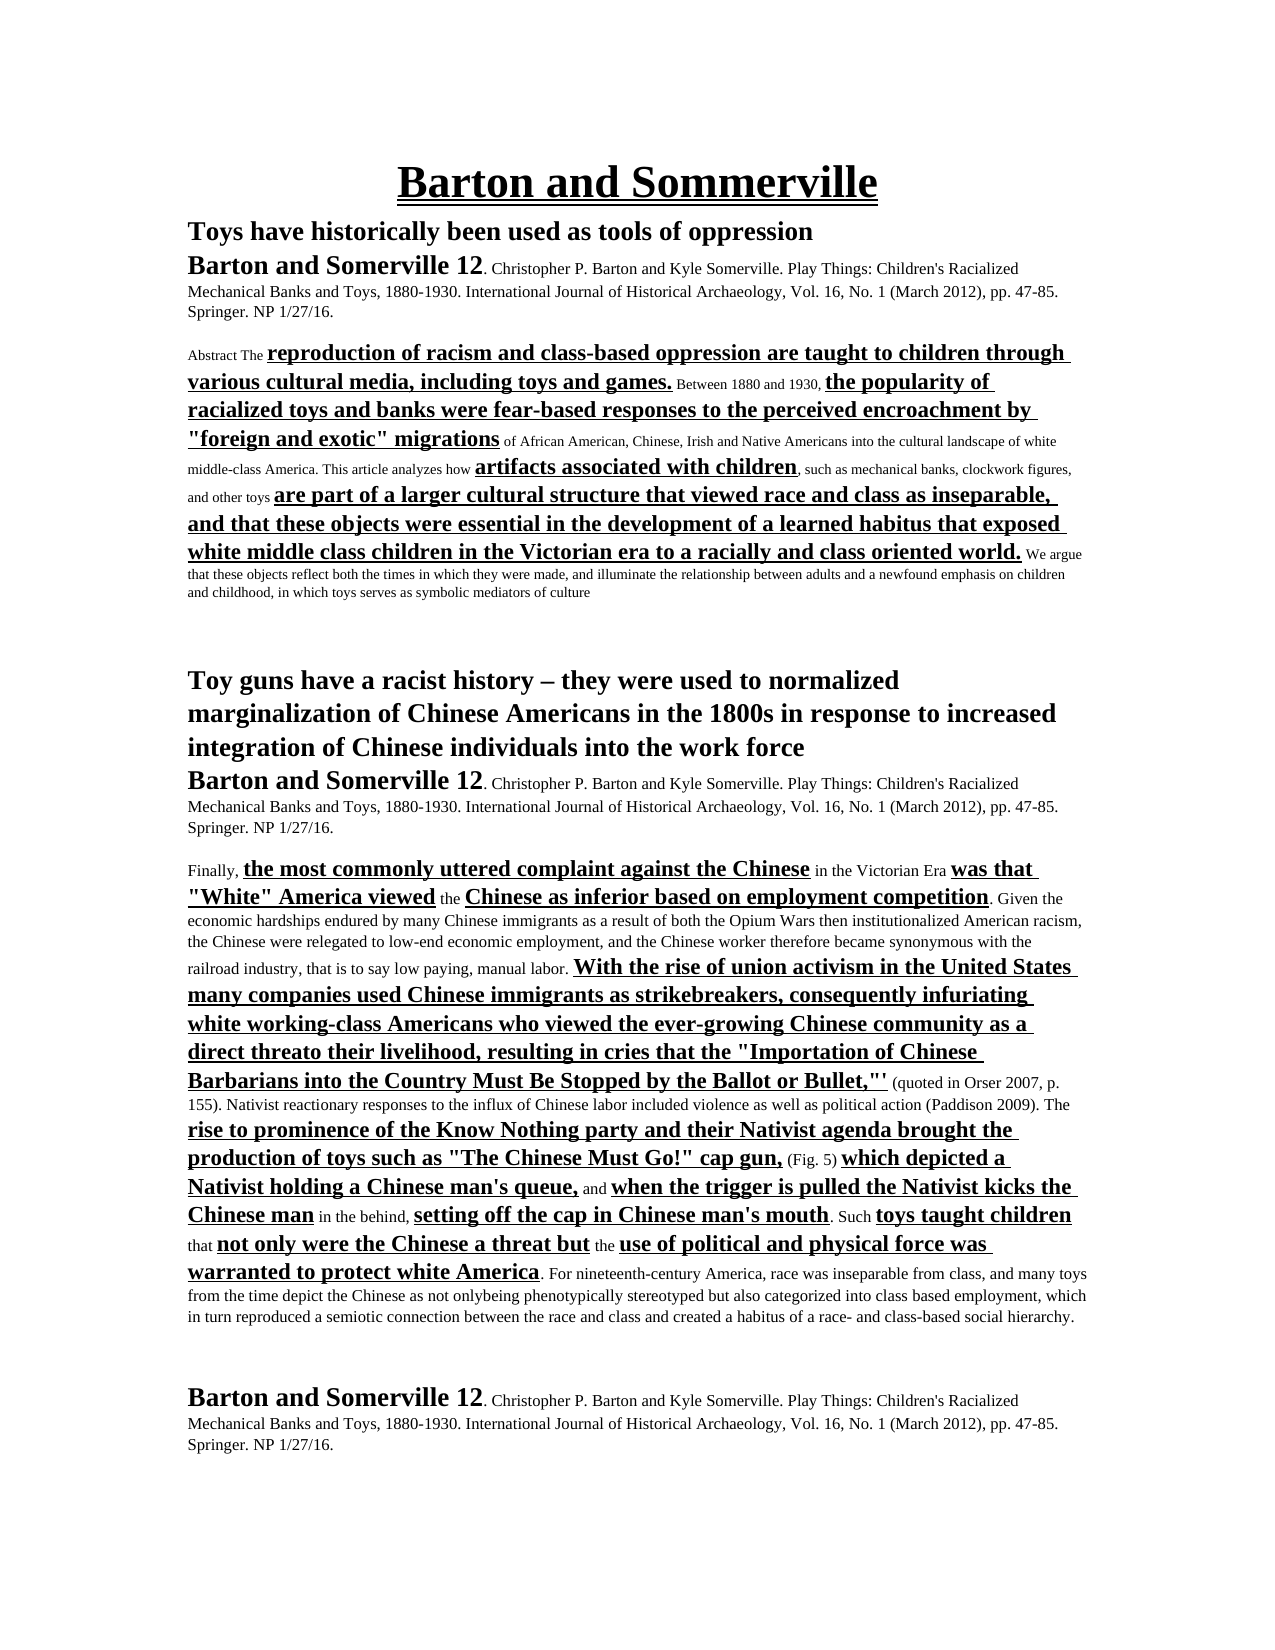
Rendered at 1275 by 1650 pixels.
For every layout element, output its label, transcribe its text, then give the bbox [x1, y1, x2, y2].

text Barton and Somerville 12. Christopher P. Barton and Kyle Somerville. Play Things: Children's Racialized Mechanical Banks and Toys, 1880-1930. International Journal of Historical Archaeology, Vol. 16, No. 1 (March 2012), pp. 47-85. Springer. NP 1/27/16. [187, 764, 1087, 837]
subtitle Barton and Sommerville [187, 154, 1087, 207]
text Barton and Somerville 12. Christopher P. Barton and Kyle Somerville. Play Things: Children's Racialized Mechanical Banks and Toys, 1880-1930. International Journal of Historical Archaeology, Vol. 16, No. 1 (March 2012), pp. 47-85. Springer. NP 1/27/16. [187, 1381, 1087, 1453]
text Finally, the most commonly uttered complaint against the Chinese in the Victorian Era was that "White" America viewed the Chinese as inferior based on employment competition. Given the economic hardships endured by many Chinese immigrants as a result of both the Opium Wars then institutionalized American racism, the Chinese were relegated to low-end economic employment, and the Chinese worker therefore became synonymous with the railroad industry, that is to say low paying, manual labor. With the rise of union activism in the United States many companies used Chinese immigrants as strikebreakers, consequently infuriating white working-class Americans who viewed the ever-growing Chinese community as a direct threato their livelihood, resulting in cries that the "Importation of Chinese Barbarians into the Country Must Be Stopped by the Ballot or Bullet,"' (quoted in Orser 2007, p. 155). Nativist reactionary responses to the influx of Chinese labor included violence as well as political action (Paddison 2009). The rise to prominence of the Know Nothing party and their Nativist agenda brought the production of toys such as "The Chinese Must Go!" cap gun, (Fig. 5) which depicted a Nativist holding a Chinese man's queue, and when the trigger is pulled the Nativist kicks the Chinese man in the behind, setting off the cap in Chinese man's mouth. Such toys taught children that not only were the Chinese a threat but the use of political and physical force was warranted to protect white America. For nineteenth-century America, race was inseparable from class, and many toys from the time depict the Chinese as not onlybeing phenotypically stereotyped but also categorized into class based employment, which in turn reproduced a semiotic connection between the race and class and created a habitus of a race- and class-based social hierarchy. [187, 855, 1087, 1326]
subtitle Toys have historically been used as tools of oppression [187, 215, 1087, 246]
subtitle Toy guns have a racist history – they were used to normalized marginalization of Chinese Americans in the 1800s in response to increased integration of Chinese individuals into the work force [187, 664, 1087, 762]
text Barton and Somerville 12. Christopher P. Barton and Kyle Somerville. Play Things: Children's Racialized Mechanical Banks and Toys, 1880-1930. International Journal of Historical Archaeology, Vol. 16, No. 1 (March 2012), pp. 47-85. Springer. NP 1/27/16. [187, 249, 1087, 321]
text Abstract The reproduction of racism and class-based oppression are taught to children through various cultural media, including toys and games. Between 1880 and 1930, the popularity of racialized toys and banks were fear-based responses to the perceived encroachment by "foreign and exotic" migrations of African American, Chinese, Irish and Native Americans into the cultural landscape of white middle-class America. This article analyzes how artifacts associated with children, such as mechanical banks, clockwork figures, and other toys are part of a larger cultural structure that viewed race and class as inseparable, and that these objects were essential in the development of a learned habitus that exposed white middle class children in the Victorian era to a racially and class oriented world. We argue that these objects reflect both the times in which they were made, and illuminate the relationship between adults and a newfound emphasis on children and childhood, in which toys serves as symbolic mediators of culture [187, 339, 1087, 601]
